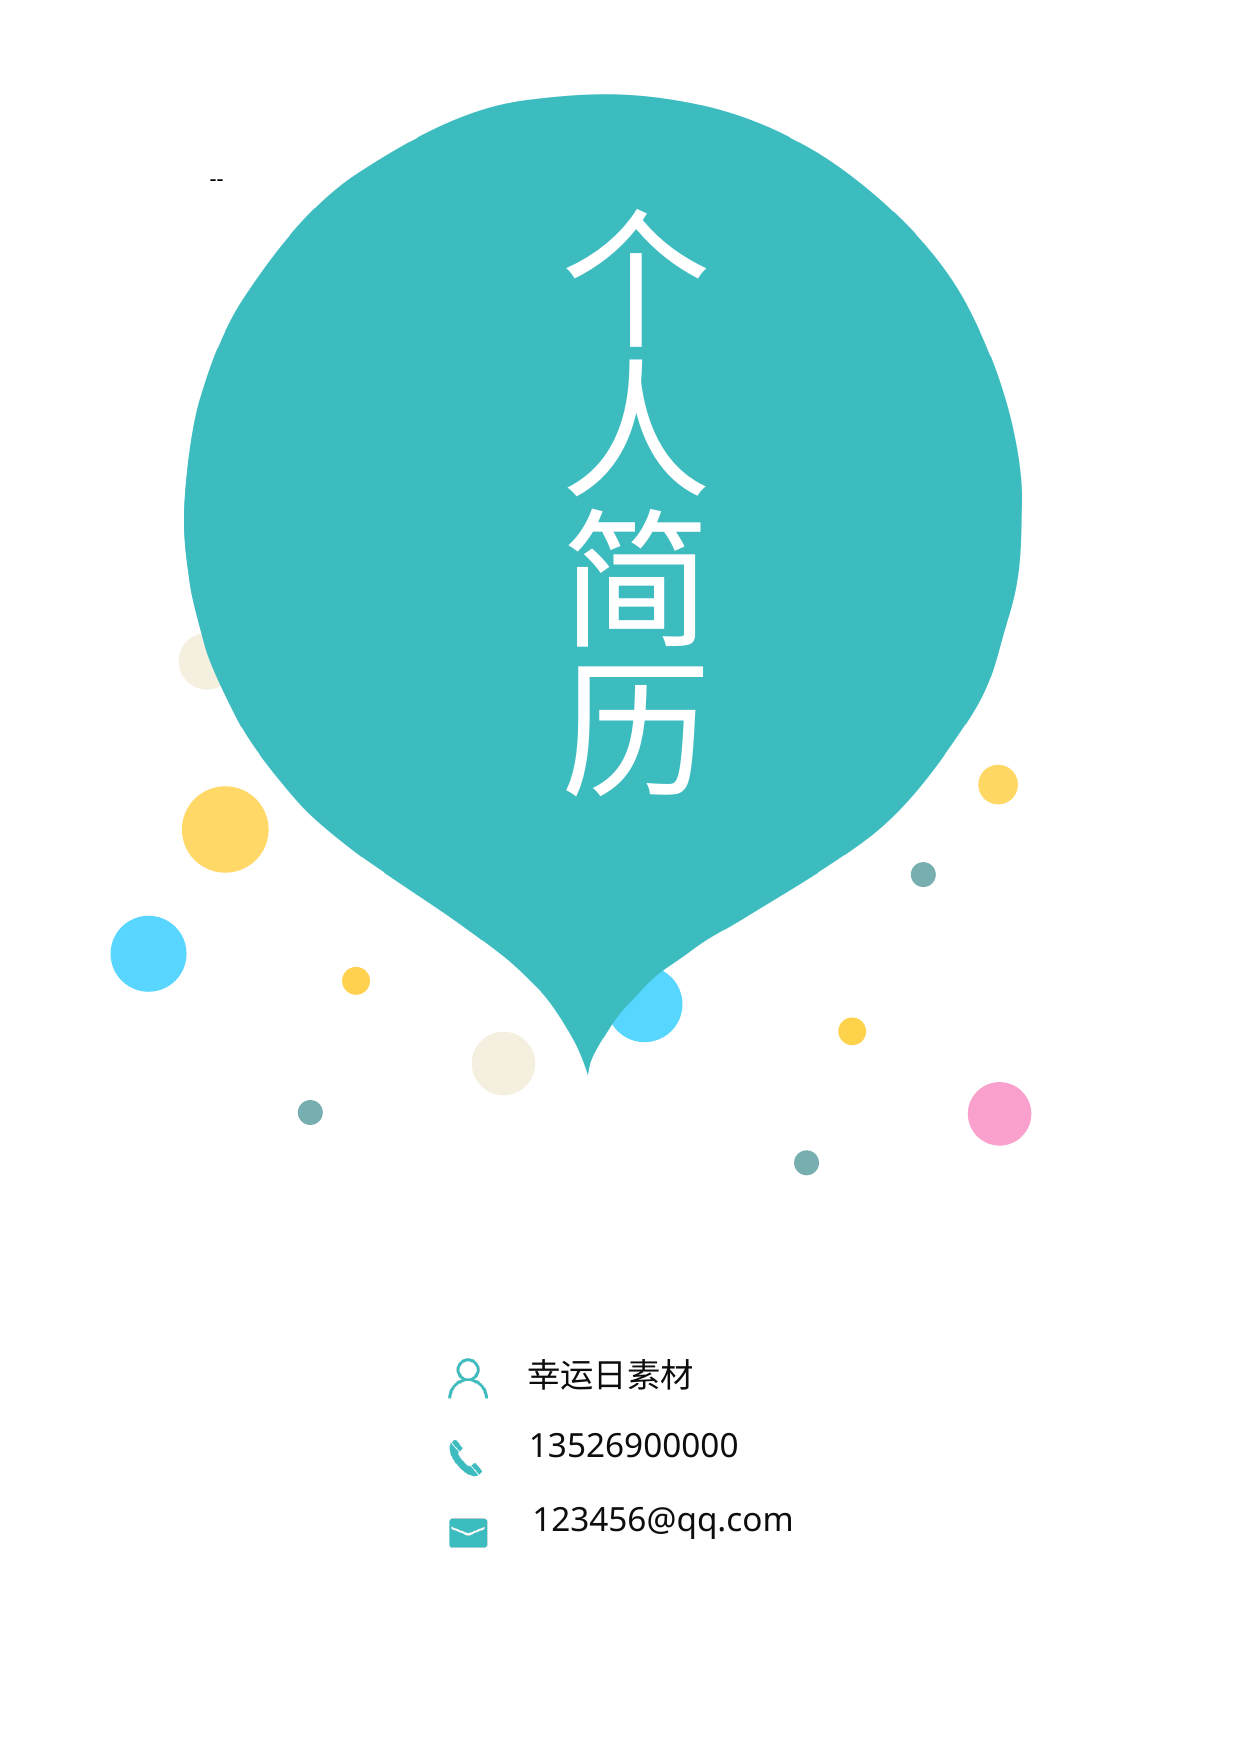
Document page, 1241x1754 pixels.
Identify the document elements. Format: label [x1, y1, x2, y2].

picture [121, 40, 1087, 1110]
picture [443, 1436, 488, 1479]
picture [441, 1511, 494, 1555]
picture [443, 1353, 493, 1402]
